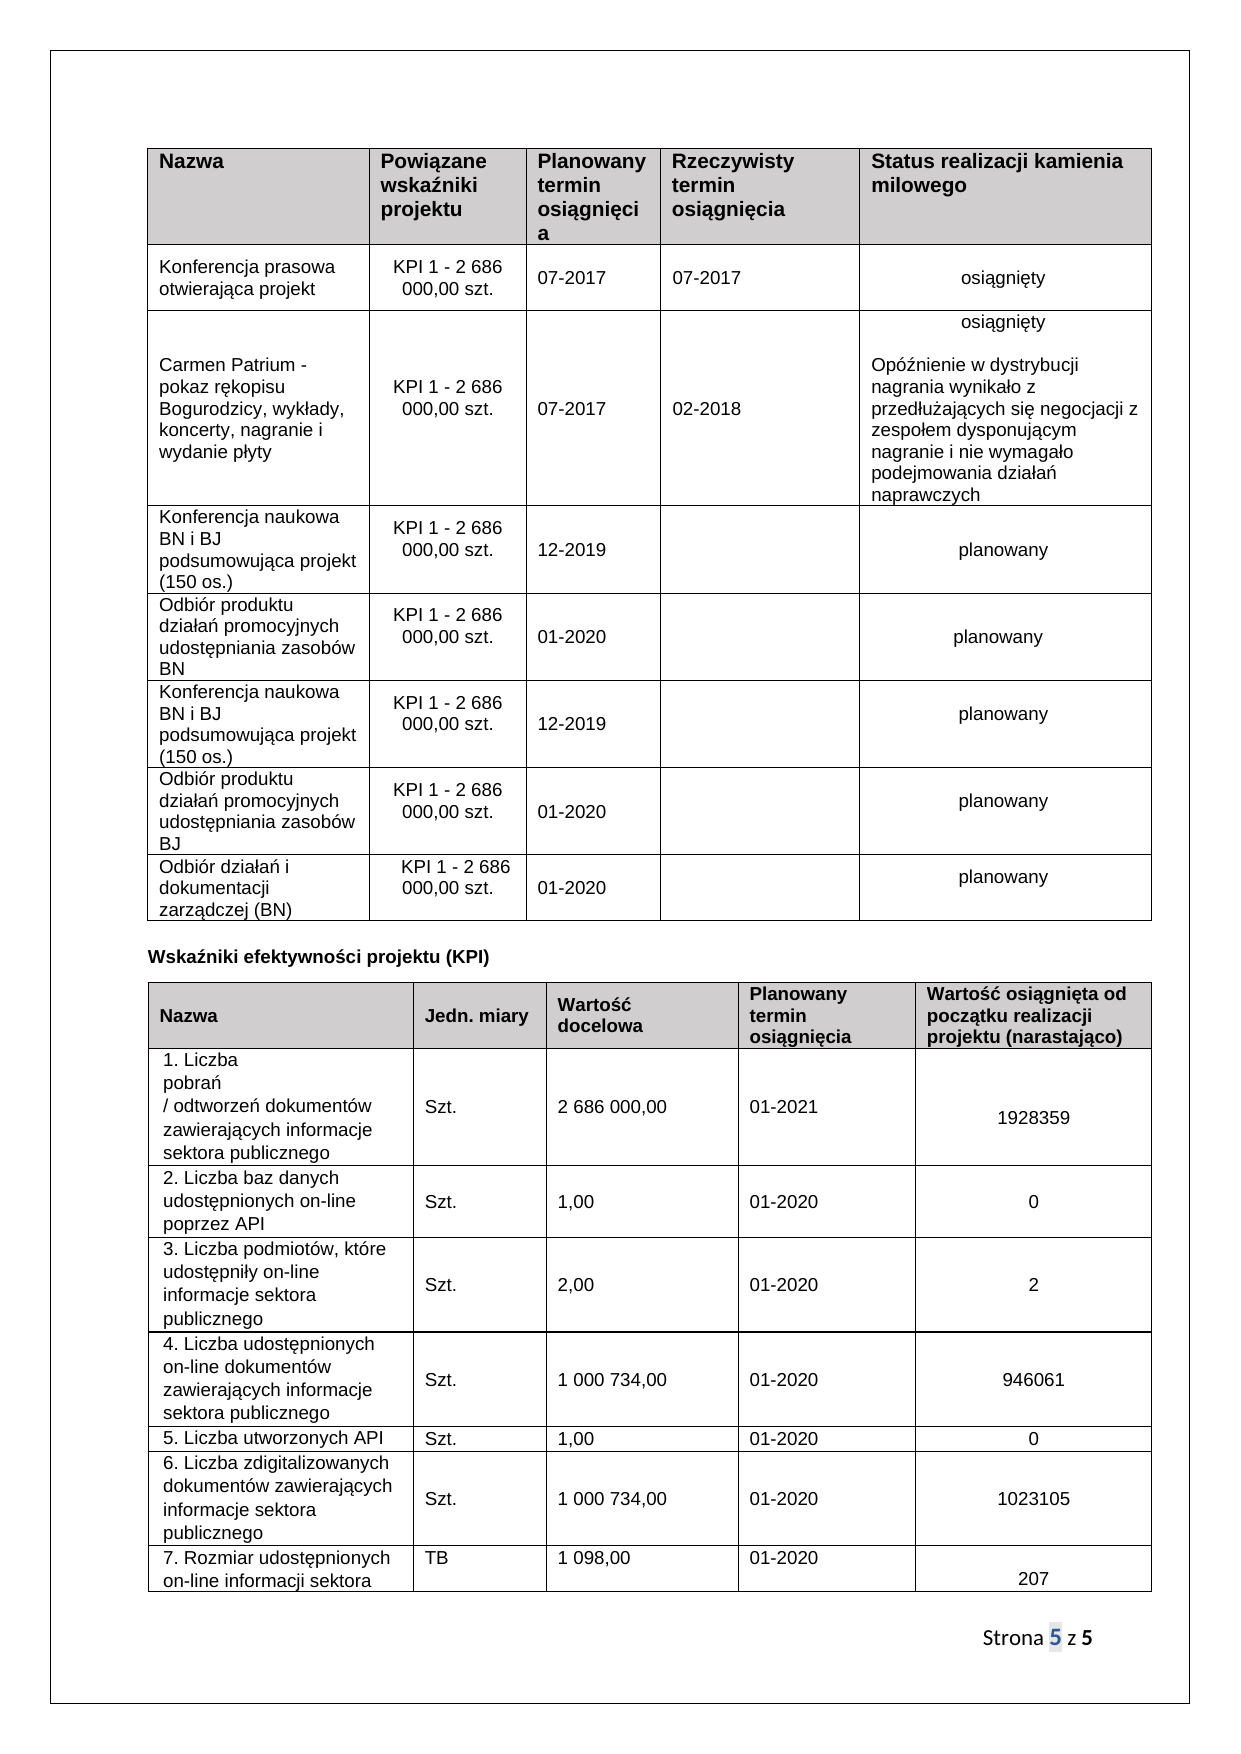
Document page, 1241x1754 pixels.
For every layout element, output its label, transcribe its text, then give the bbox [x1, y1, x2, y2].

table_cell Szt. [414, 1238, 546, 1331]
table_cell 01-2021 [739, 1049, 915, 1165]
table_cell 1023105 [916, 1452, 1151, 1545]
table_cell Konferencja naukowa BN i BJ podsumowująca projekt (150 os.) [148, 506, 369, 592]
table_cell Szt. [414, 1452, 546, 1545]
table_header Nazwa [149, 983, 413, 1048]
table_cell 2. Liczba baz danych udostępnionych on-line poprzez API [149, 1166, 413, 1237]
table_cell Carmen Patrium - pokaz rękopisu Bogurodzicy, wykłady, koncerty, nagranie i wydanie płyty [148, 311, 369, 505]
table_cell 2 686 000,00 [547, 1049, 738, 1165]
table_cell 01-2020 [739, 1427, 915, 1451]
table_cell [149, 1546, 413, 1591]
table_cell Odbiór produktu działań promocyjnych udostępniania zasobów BN [148, 594, 369, 680]
table_header Wartość docelowa [547, 983, 738, 1048]
table_header Wartość osiągnięta od początku realizacji projektu (narastająco) [916, 983, 1151, 1048]
table_cell 01-2020 [739, 1333, 915, 1426]
table_cell Konferencja prasowa otwierająca projekt [148, 245, 369, 310]
table_cell planowany [860, 681, 1151, 767]
table_cell 207 [916, 1546, 1151, 1591]
table_cell 1,00 [547, 1166, 738, 1237]
table_header Status realizacji kamienia milowego [860, 149, 1151, 244]
table_cell 1928359 [916, 1049, 1151, 1165]
table_cell 0 [916, 1427, 1151, 1451]
table_cell Szt. [414, 1427, 546, 1451]
table_cell [661, 768, 859, 854]
table_cell 1. Liczba pobrań / odtworzeń dokumentów zawierających informacje sektora publicznego [149, 1049, 413, 1165]
table_cell 0 [916, 1166, 1151, 1237]
table_cell 2 [916, 1238, 1151, 1331]
table_cell planowany [860, 506, 1151, 592]
table_cell Odbiór produktu działań promocyjnych udostępniania zasobów BJ [148, 768, 369, 854]
table_header Jedn. miary [414, 983, 546, 1048]
table_cell 1,00 [547, 1427, 738, 1451]
table_cell 3. Liczba podmiotów, które udostępniły on-line informacje sektora publicznego [149, 1238, 413, 1331]
table_cell planowany [860, 768, 1151, 854]
table_cell KPI 1 - 2 686 000,00 szt. [370, 311, 526, 505]
table_cell 4. Liczba udostępnionych on-line dokumentów zawierających informacje sektora publicznego [149, 1333, 413, 1426]
table_cell 01-2020 [527, 855, 660, 920]
table_cell 1 000 734,00 [547, 1333, 738, 1426]
table_cell osiągnięty Opóźnienie w dystrybucji nagrania wynikało z przedłużających się negocjacji z zespołem dysponującym nagranie i nie wymagało podejmowania działań naprawczych [860, 311, 1151, 505]
table_cell TB [414, 1546, 546, 1591]
table_header Planowany termin osiągnięcia [527, 149, 660, 244]
table_cell 07-2017 [527, 311, 660, 505]
table_cell 1 098,00 [547, 1546, 738, 1591]
table_cell 12-2019 [527, 506, 660, 592]
table_cell KPI 1 - 2 686 000,00 szt. [370, 855, 526, 920]
table_cell Szt. [414, 1333, 546, 1426]
table_cell planowany [860, 594, 1151, 680]
table_cell 07-2017 [661, 245, 859, 310]
table_cell 6. Liczba zdigitalizowanych dokumentów zawierających informacje sektora publicznego [149, 1452, 413, 1545]
table_header Powiązane wskaźniki projektu [370, 149, 526, 244]
table_cell Konferencja naukowa BN i BJ podsumowująca projekt (150 os.) [148, 681, 369, 767]
table_cell osiągnięty [860, 245, 1151, 310]
table_cell KPI 1 - 2 686 000,00 szt. [370, 768, 526, 854]
table_cell 01-2020 [739, 1546, 915, 1591]
table_cell [661, 594, 859, 680]
table_header Nazwa [148, 149, 369, 244]
table_cell Szt. [414, 1166, 546, 1237]
table_cell planowany [860, 855, 1151, 920]
table_header Rzeczywisty termin osiągnięcia [661, 149, 859, 244]
table_cell 5. Liczba utworzonych API [149, 1427, 413, 1451]
table_cell Szt. [414, 1049, 546, 1165]
table_cell Odbiór działań i dokumentacji zarządczej (BN) [148, 855, 369, 920]
table_cell [661, 681, 859, 767]
table_cell [661, 506, 859, 592]
table_cell KPI 1 - 2 686 000,00 szt. [370, 506, 526, 592]
table_cell 01-2020 [527, 594, 660, 680]
table_cell 01-2020 [527, 768, 660, 854]
table_cell 1 000 734,00 [547, 1452, 738, 1545]
table_cell 01-2020 [739, 1238, 915, 1331]
table_cell 12-2019 [527, 681, 660, 767]
table_cell [661, 855, 859, 920]
table_header Planowany termin osiągnięcia [739, 983, 915, 1048]
text Wskaźniki efektywności projektu (KPI) [148, 946, 1093, 968]
table_cell KPI 1 - 2 686 000,00 szt. [370, 681, 526, 767]
table_cell 07-2017 [527, 245, 660, 310]
table_cell 01-2020 [739, 1452, 915, 1545]
table_cell 946061 [916, 1333, 1151, 1426]
table_cell 01-2020 [739, 1166, 915, 1237]
table_cell KPI 1 - 2 686 000,00 szt. [370, 594, 526, 680]
table_cell 02-2018 [661, 311, 859, 505]
table_cell KPI 1 - 2 686 000,00 szt. [370, 245, 526, 310]
table_cell 2,00 [547, 1238, 738, 1331]
